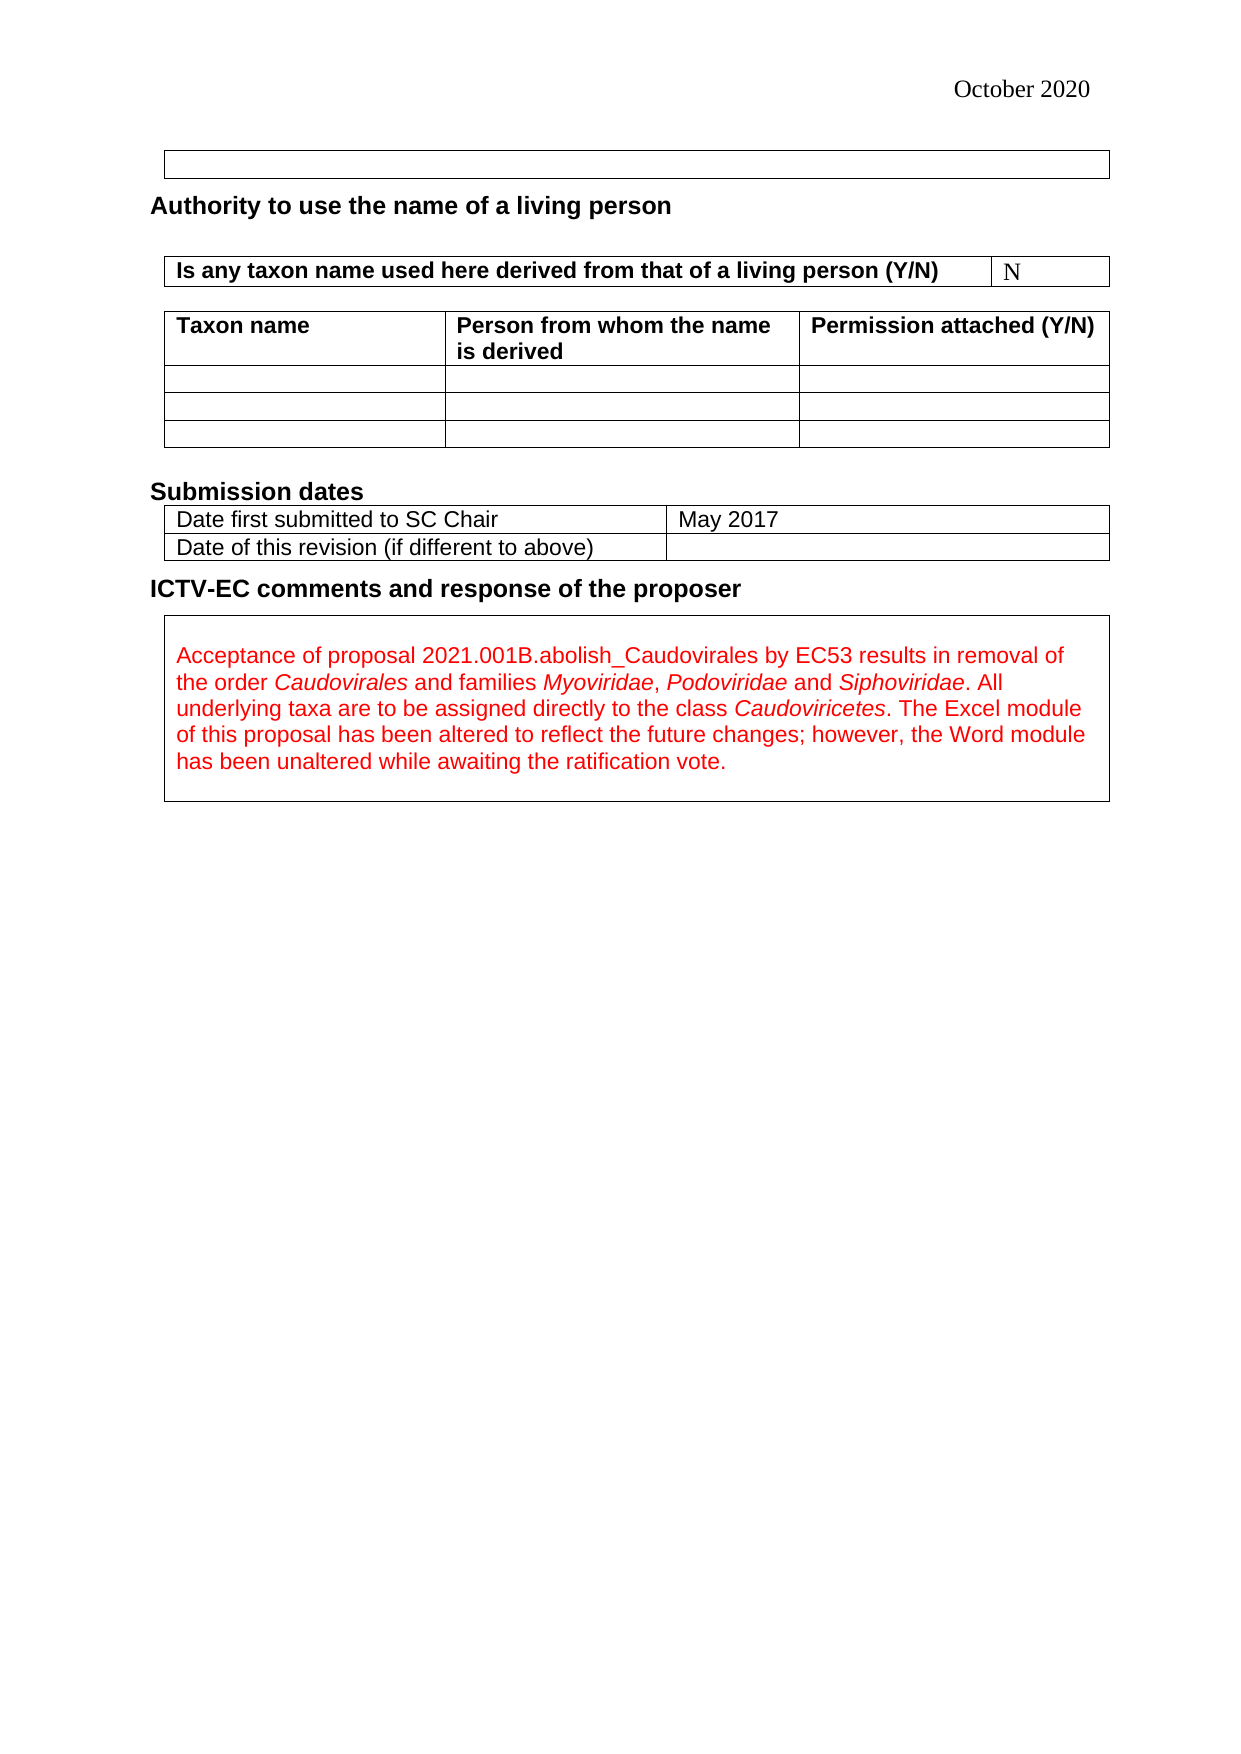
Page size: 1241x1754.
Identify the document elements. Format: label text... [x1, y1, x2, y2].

text Submission dates [150, 477, 1090, 505]
table_cell [165, 393, 445, 419]
table_cell [446, 421, 799, 447]
table_header May 2017 [667, 506, 1109, 533]
table_cell [800, 366, 1109, 392]
table_cell [800, 421, 1109, 447]
table_header Acceptance of proposal 2021.001B.abolish_Caudovirales by EC53 results in removal of the order Caudovirales and families Myoviridae, Podoviridae and Siphoviridae. All underlying taxa are to be assigned directly to the class Caudoviricetes. The Excel module of this proposal has been altered to reflect the future changes; however, the Word module has been unaltered while awaiting the ratification vote. [165, 616, 1109, 801]
table_cell [165, 366, 445, 392]
table_header Taxon name [165, 312, 445, 365]
table_header Is any taxon name used here derived from that of a living person (Y/N) [165, 257, 991, 286]
table_header Date first submitted to SC Chair [165, 506, 666, 533]
table_cell [800, 393, 1109, 419]
text Authority to use the name of a living person [150, 191, 1090, 220]
table_header Permission attached (Y/N) [800, 312, 1109, 365]
table_cell [446, 366, 799, 392]
table_cell [667, 534, 1109, 560]
text ICTV-EC comments and response of the proposer [150, 574, 1090, 602]
table_cell Date of this revision (if different to above) [165, 534, 666, 560]
table_header [165, 151, 1109, 177]
table_cell [165, 421, 445, 447]
table_cell [446, 393, 799, 419]
table_header Person from whom the name is derived [446, 312, 799, 365]
table_header N [992, 257, 1109, 286]
